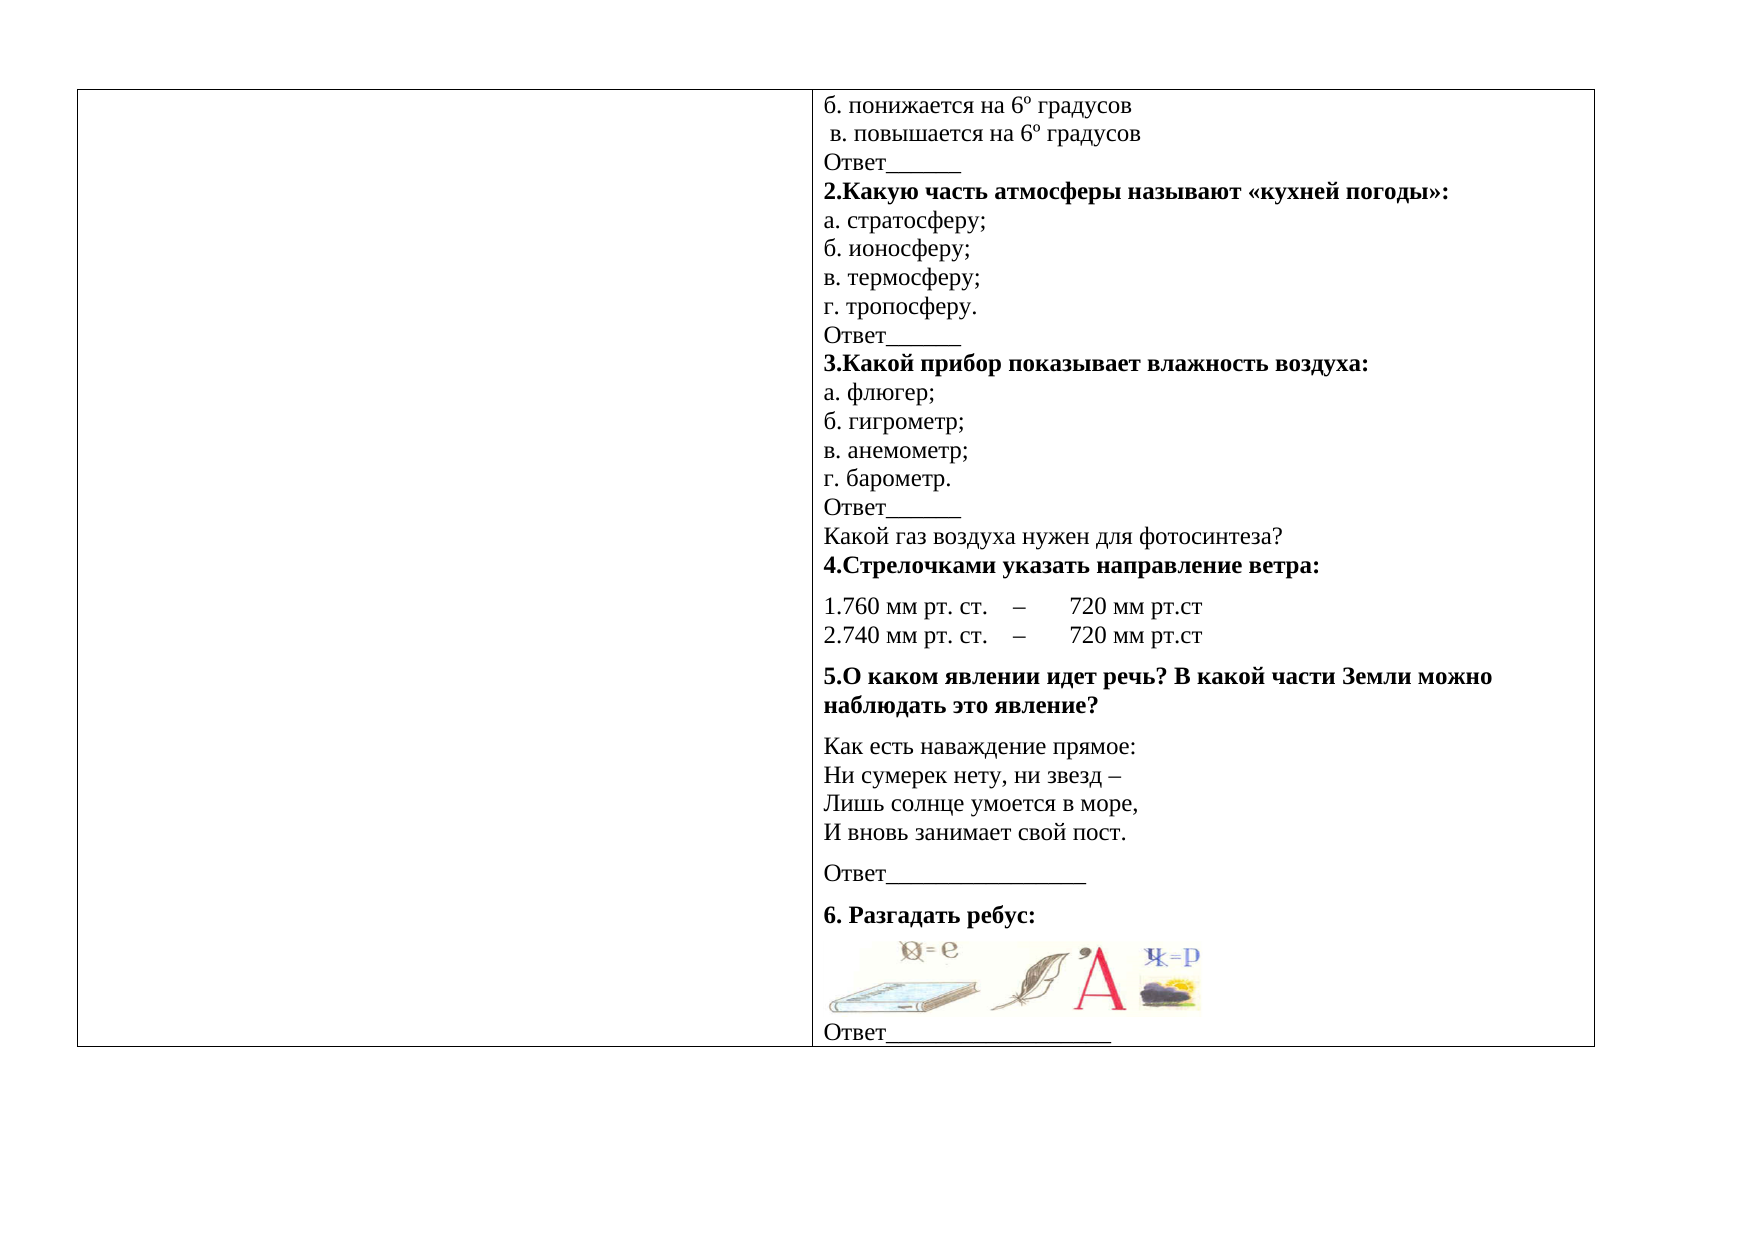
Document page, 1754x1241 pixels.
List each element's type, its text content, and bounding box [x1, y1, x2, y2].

table_cell 1.Температура в тропосфере с подъемом на каждые 1000 метров: а. понижается на 10º градусов б. понижается на 6º градусов в. повышается на 6º градусов Ответ______ 2.Какую часть атмосферы называют «кухней погоды»: а. стратосферу; б. ионосферу; в. термосферу; г. тропосферу. Ответ______ 3.Какой прибор показывает влажность воздуха: а. флюгер; б. гигрометр; в. анемометр; г. барометр. Ответ______ Какой газ воздуха нужен для фотосинтеза? 4.Стрелочками указать направление ветра: 1.760 мм рт. ст. – 720 мм рт.ст 2.740 мм рт. ст. – 720 мм рт.ст 5.О каком явлении идет речь? В какой части Земли можно наблюдать это явление? Как есть наваждение прямое: Ни сумерек нету, ни звезд – Лишь солнце умоется в море, И вновь занимает свой пост. Ответ________________ 6. Разгадать ребус: Ответ__________________ [813, 90, 1594, 1046]
picture [823, 941, 1203, 1017]
table_cell [78, 90, 812, 1046]
